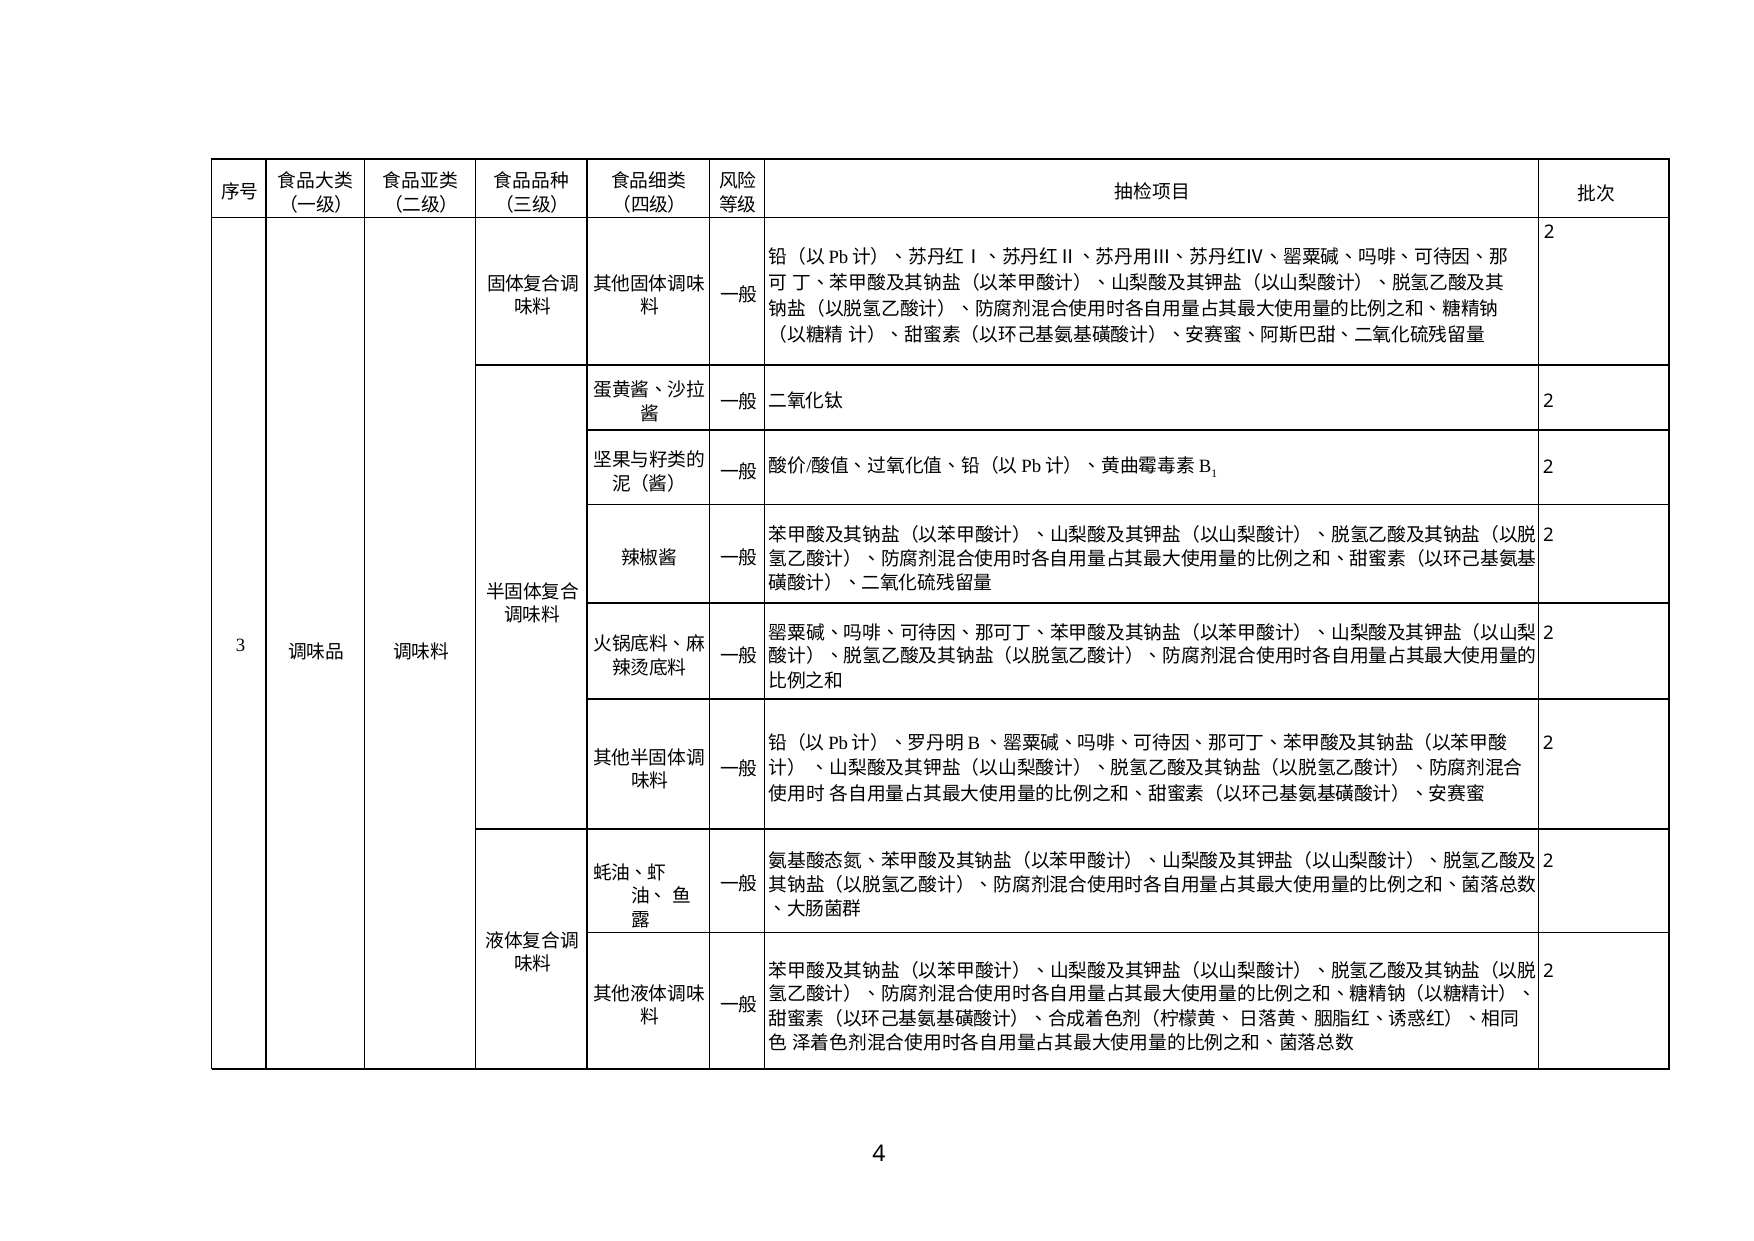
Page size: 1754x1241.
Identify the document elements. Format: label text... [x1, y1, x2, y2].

table_cell 蚝油、虾油、 鱼露 [588, 830, 709, 931]
table_cell 罂粟碱、吗啡、可待因、那可丁、苯甲酸及其钠盐（以苯甲酸计）、山梨酸及其钾盐（以山梨 酸计）、脱氢乙酸及其钠盐（以脱氢乙酸计）、防腐剂混合使用时各自用量占其最大使用量的 比例之和 [765, 604, 1538, 698]
table_cell 2 [1539, 933, 1668, 1068]
table_header 食品亚类 （二级） [365, 160, 475, 217]
table_header 食品品种 （三级） [476, 160, 586, 217]
table_cell 2 [1539, 604, 1668, 698]
table_header 批次 [1539, 160, 1668, 217]
table_cell 其他固体调味 料 [588, 218, 709, 364]
table_cell 二氧化钛 [765, 366, 1538, 429]
table_header 序号 [212, 160, 265, 217]
table_cell 其他液体调味 料 [588, 933, 709, 1068]
table_cell 调味料 [365, 218, 475, 1068]
table_cell 液体复合调 味料 [476, 830, 586, 1068]
table_header 食品细类 （四级） [588, 160, 709, 217]
table_cell 氨基酸态氮、苯甲酸及其钠盐（以苯甲酸计）、山梨酸及其钾盐（以山梨酸计）、脱氢乙酸及 其钠盐（以脱氢乙酸计）、防腐剂混合使用时各自用量占其最大使用量的比例之和、菌落总数 、大肠菌群 [765, 830, 1538, 931]
table_cell 蛋黄酱、沙拉 酱 [588, 366, 709, 429]
table_cell 酸价/酸值、过氧化值、铅（以Pb计）、黄曲霉毒素B1 [765, 431, 1538, 504]
table_cell 3 [212, 218, 265, 1068]
table_cell 铅（以Pb计）、罗丹明B 、罂粟碱、吗啡、可待因、那可丁、苯甲酸及其钠盐（以苯甲酸计） 、山梨酸及其钾盐（以山梨酸计）、脱氢乙酸及其钠盐（以脱氢乙酸计）、防腐剂混合使用时 各自用量占其最大使用量的比例之和、甜蜜素（以环己基氨基磺酸计）、安赛蜜 [765, 700, 1538, 828]
table_header 食品大类 （一级） [267, 160, 364, 217]
table_cell 其他半固体调 味料 [588, 700, 709, 828]
table_cell 一般 [710, 700, 764, 828]
table_cell 2 [1539, 505, 1668, 602]
table_cell 一般 [710, 604, 764, 698]
table_header 风险 等级 [710, 160, 764, 217]
table_cell 2 [1539, 431, 1668, 504]
table_cell 一般 [710, 218, 764, 364]
table_cell 苯甲酸及其钠盐（以苯甲酸计）、山梨酸及其钾盐（以山梨酸计）、脱氢乙酸及其钠盐（以脱 氢乙酸计）、防腐剂混合使用时各自用量占其最大使用量的比例之和、糖精钠（以糖精计）、 甜蜜素（以环己基氨基磺酸计）、合成着色剂（柠檬黄、 日落黄、胭脂红、诱惑红）、相同色 泽着色剂混合使用时各自用量占其最大使用量的比例之和、菌落总数 [765, 933, 1538, 1068]
table_header 抽检项目 [765, 160, 1538, 217]
table_cell 2 [1539, 366, 1668, 429]
table_cell 苯甲酸及其钠盐（以苯甲酸计）、山梨酸及其钾盐（以山梨酸计）、脱氢乙酸及其钠盐（以脱 氢乙酸计）、防腐剂混合使用时各自用量占其最大使用量的比例之和、甜蜜素（以环己基氨基 磺酸计）、二氧化硫残留量 [765, 505, 1538, 602]
table_cell 2 [1539, 218, 1668, 364]
table_cell 辣椒酱 [588, 505, 709, 602]
table_cell 坚果与籽类的 泥（酱） [588, 431, 709, 504]
table_cell 2 [1539, 830, 1668, 931]
table_cell 半固体复合 调味料 [476, 366, 586, 828]
table_cell 火锅底料、麻 辣烫底料 [588, 604, 709, 698]
table_cell 固体复合调 味料 [476, 218, 586, 364]
table_cell 调味品 [267, 218, 364, 1068]
table_cell 一般 [710, 505, 764, 602]
table_cell 一般 [710, 933, 764, 1068]
table_cell 一般 [710, 431, 764, 504]
table_cell 一般 [710, 830, 764, 931]
table_cell 铅（以Pb计）、苏丹红Ⅰ、苏丹红Ⅱ、苏丹用Ⅲ、苏丹红Ⅳ、罂粟碱、吗啡、可待因、那可 丁、苯甲酸及其钠盐（以苯甲酸计）、山梨酸及其钾盐（以山梨酸计）、脱氢乙酸及其钠盐（以脱氢乙酸计）、防腐剂混合使用时各自用量占其最大使用量的比例之和、糖精钠（以糖精 计）、甜蜜素（以环己基氨基磺酸计）、安赛蜜、阿斯巴甜、二氧化硫残留量 [765, 218, 1538, 364]
table_cell 一般 [710, 366, 764, 429]
table_cell 2 [1539, 700, 1668, 828]
